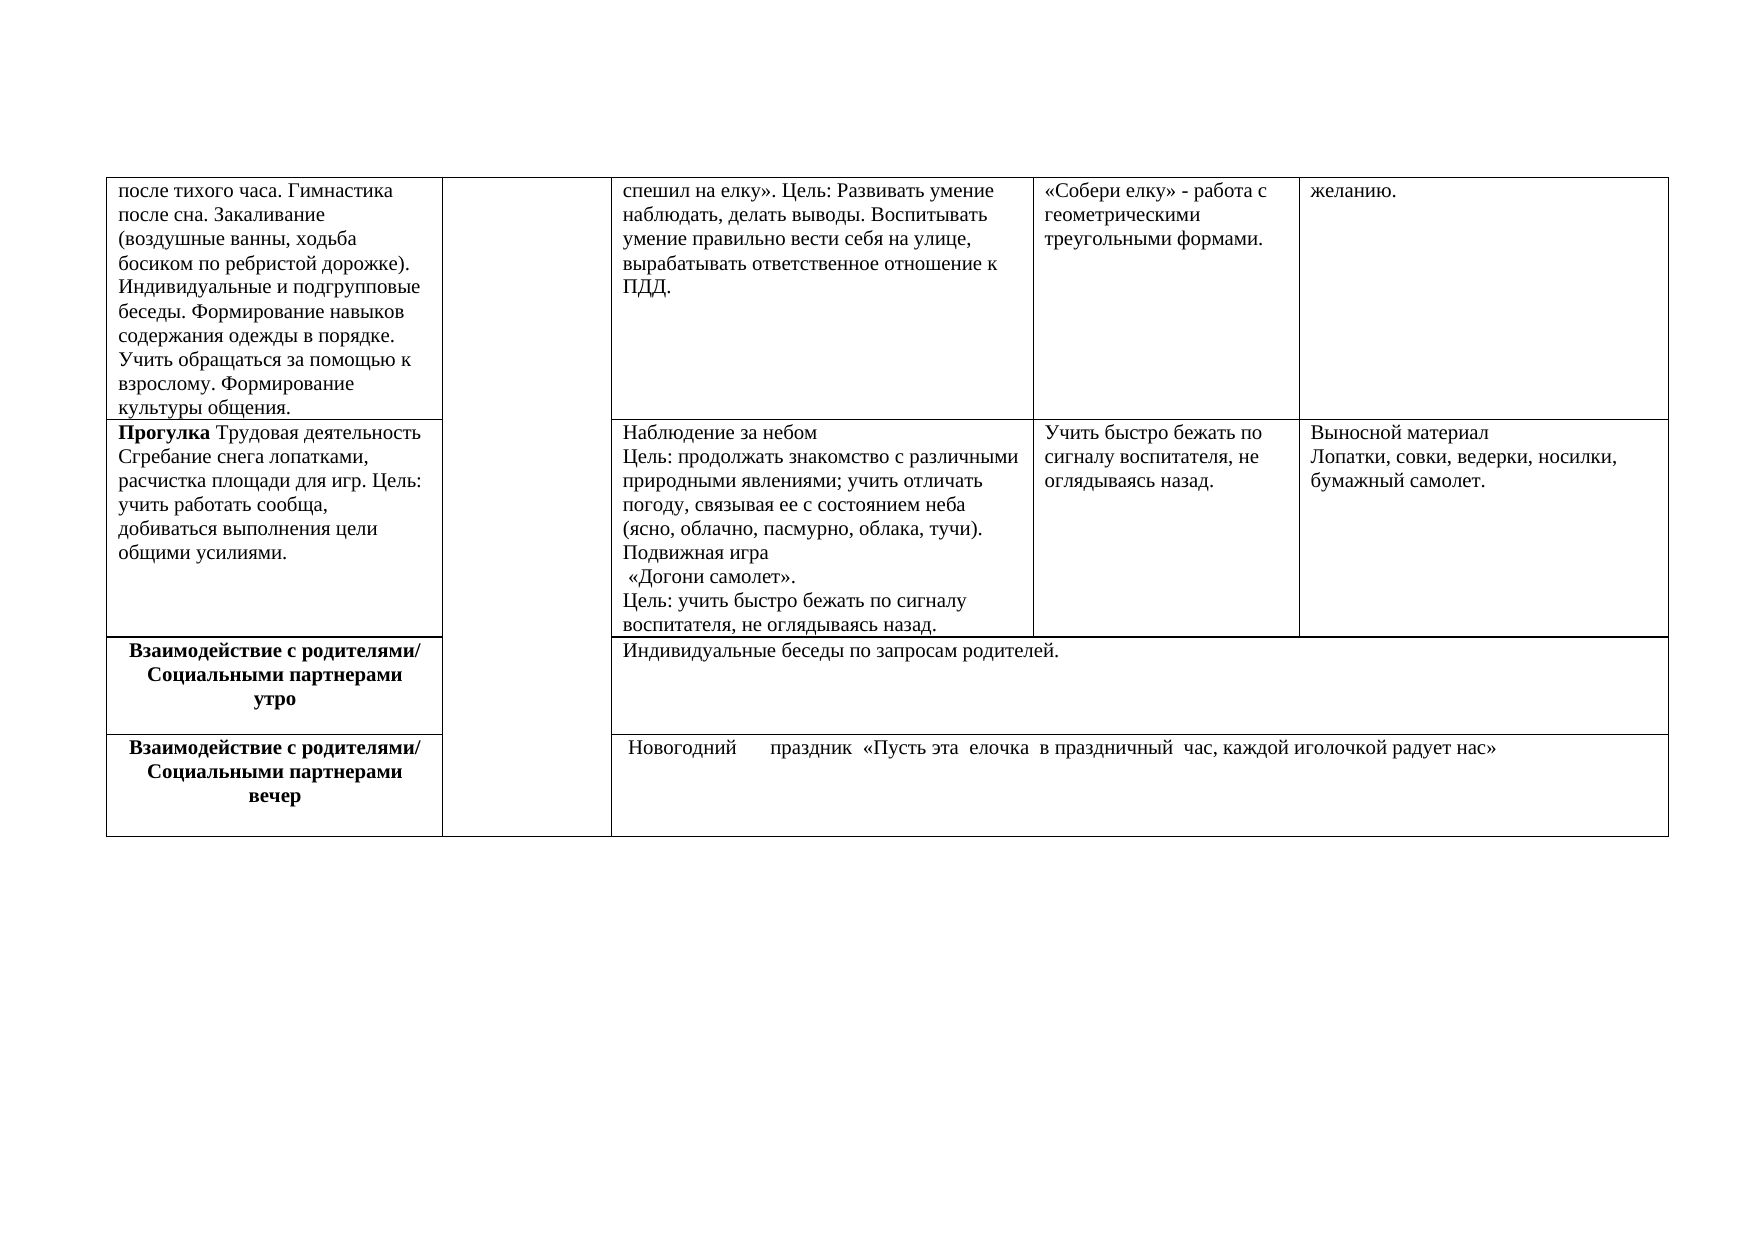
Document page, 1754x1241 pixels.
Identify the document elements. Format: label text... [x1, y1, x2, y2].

table_cell Новогодний праздник «Пусть эта елочка в праздничный час, каждой иголочкой радует нас» [612, 735, 1668, 836]
table_cell Взаимодействие с родителями/ Социальными партнерами утро [107, 638, 442, 734]
table_cell Учить быстро бежать по сигналу воспитателя, не оглядываясь назад. [1034, 420, 1299, 636]
table_cell Индивидуальные беседы по запросам родителей. [612, 638, 1668, 734]
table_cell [612, 178, 1033, 419]
table_cell Взаимодействие с родителями/ Социальными партнерами вечер [107, 735, 442, 836]
table_cell Выносной материал Лопатки, совки, ведерки, носилки, бумажный самолет. [1300, 420, 1668, 636]
table_cell Прогулка Трудовая деятельность Сгребание снега лопатками, расчистка площади для игр. Цель: учить работать сообща, добиваться выполнения цели общими усилиями. [107, 420, 442, 636]
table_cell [107, 178, 442, 419]
table_cell Наблюдение за небом Цель: продолжать знакомство с различными природными явлениями; учить отличать погоду, связывая ее с состоянием неба (ясно, облачно, пасмурно, облака, тучи). Подвижная игра «Догони самолет». Цель: учить быстро бежать по сигналу воспитателя, не оглядываясь назад. [612, 420, 1033, 636]
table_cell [1034, 178, 1299, 419]
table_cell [1300, 178, 1668, 419]
